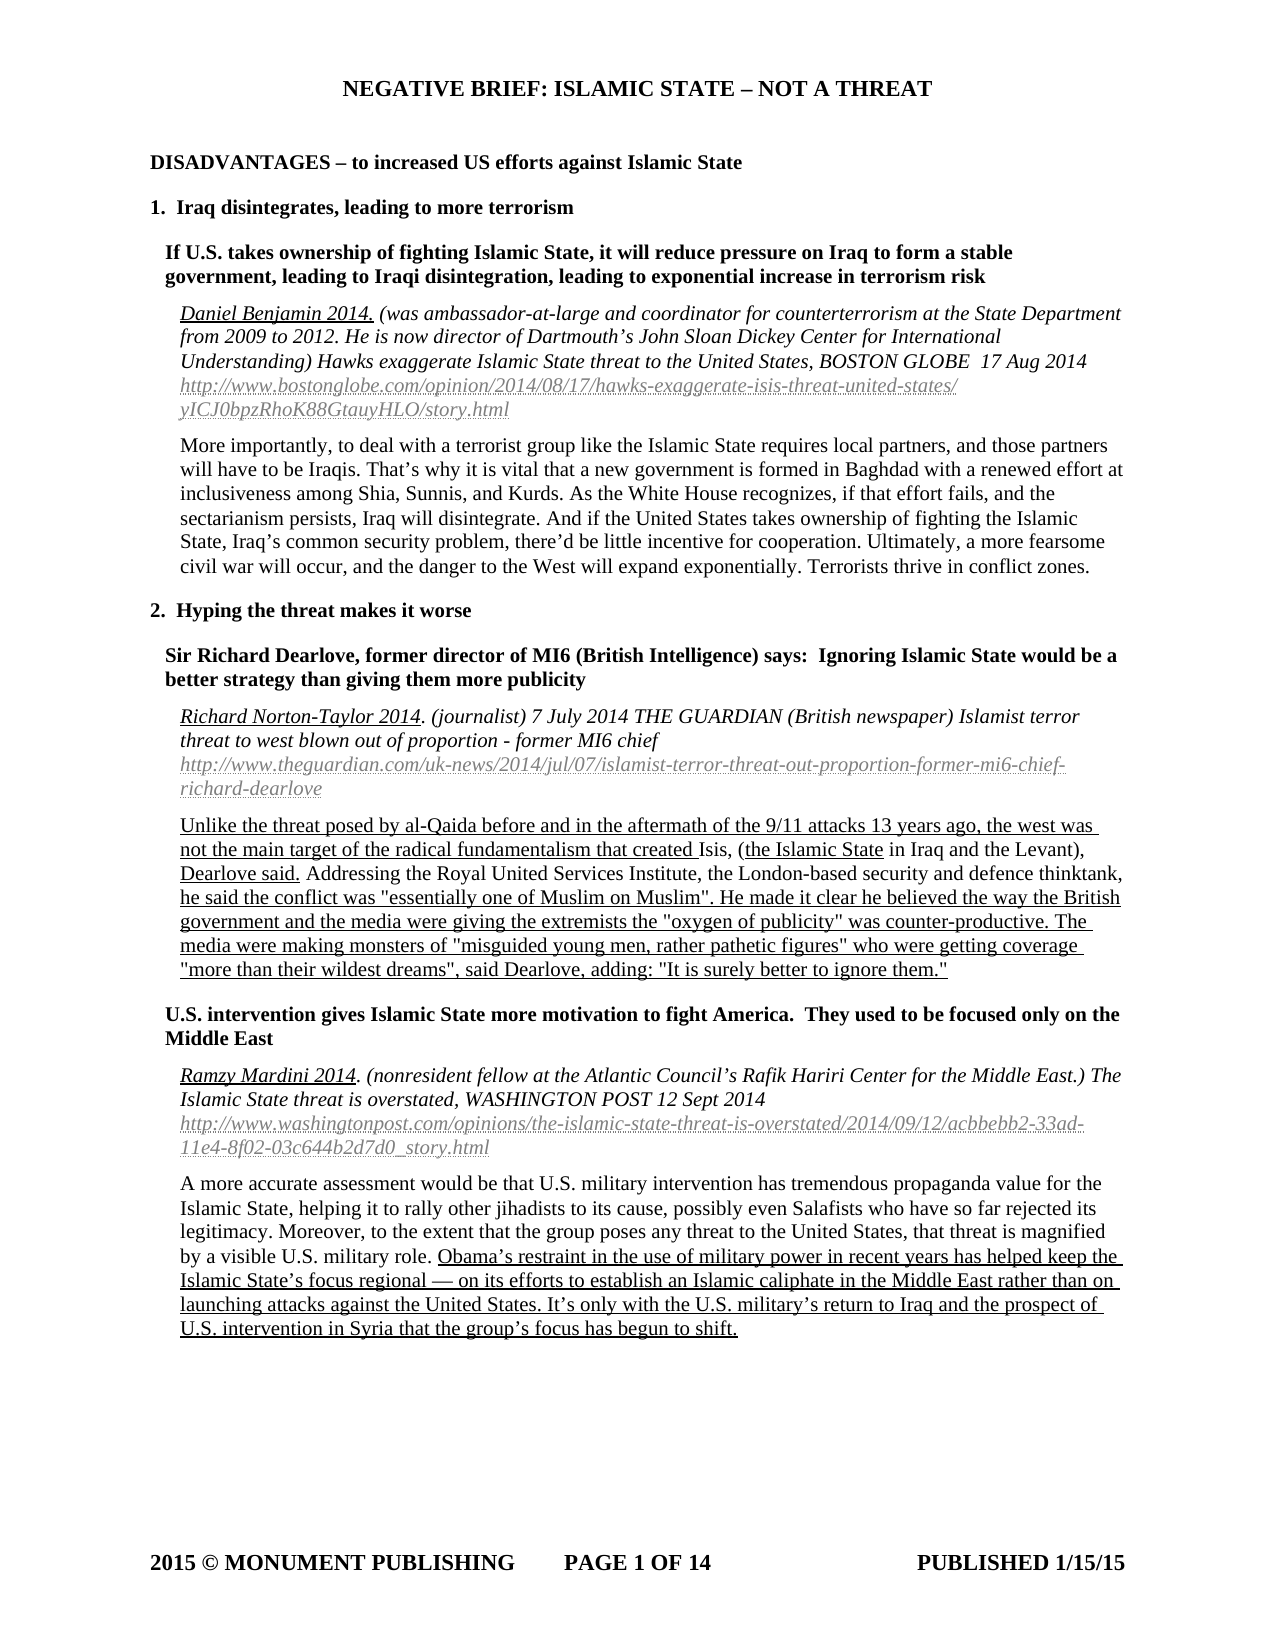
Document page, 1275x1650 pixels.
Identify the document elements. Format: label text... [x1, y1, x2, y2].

text DISADVANTAGES – to increased US efforts against Islamic State [150, 150, 1125, 174]
text If U.S. takes ownership of fighting Islamic State, it will reduce pressure on Iraq to form a stable government, leading to Iraqi disintegration, leading to exponential increase in terrorism risk [165, 240, 1125, 288]
text Sir Richard Dearlove, former director of MI6 (British Intelligence) says: Ignoring Islamic State would be a better strategy than giving them more publicity [165, 643, 1125, 691]
text A more accurate assessment would be that U.S. military intervention has tremendous propaganda value for the Islamic State, helping it to rally other jihadists to its cause, possibly even Salafists who have so far rejected its legitimacy. Moreover, to the extent that the group poses any threat to the United States, that threat is magnified by a visible U.S. military role. Obama’s restraint in the use of military power in recent years has helped keep the Islamic State’s focus regional — on its efforts to establish an Islamic caliphate in the Middle East rather than on launching attacks against the United States. It’s only with the U.S. military’s return to Iraq and the prospect of U.S. intervention in Syria that the group’s focus has begun to shift. [180, 1171, 1125, 1340]
text Daniel Benjamin 2014. (was ambassador-at-large and coordinator for counterterrorism at the State Department from 2009 to 2012. He is now director of Dartmouth’s John Sloan Dickey Center for International Understanding) Hawks exaggerate Islamic State threat to the United States, BOSTON GLOBE 17 Aug 2014 http://www.bostonglobe.com/opinion/2014/08/17/hawks-exaggerate-isis-threat-united-states/yICJ0bpzRhoK88GtauyHLO/story.html [180, 300, 1125, 421]
text 2. Hyping the threat makes it worse [150, 598, 1125, 622]
text Richard Norton-Taylor 2014. (journalist) 7 July 2014 THE GUARDIAN (British newspaper) Islamist terror threat to west blown out of proportion - former MI6 chief http://www.theguardian.com/uk-news/2014/jul/07/islamist-terror-threat-out-proportion-former-mi6-chief-richard-dearlove [180, 704, 1125, 800]
text 1. Iraq disintegrates, leading to more terrorism [150, 195, 1125, 219]
text Unlike the threat posed by al-Qaida before and in the aftermath of the 9/11 attacks 13 years ago, the west was not the main target of the radical fundamentalism that created Isis, (the Islamic State in Iraq and the Levant), Dearlove said. Addressing the Royal United Services Institute, the London-based security and defence thinktank, he said the conflict was "essentially one of Muslim on Muslim". He made it clear he believed the way the British government and the media were giving the extremists the "oxygen of publicity" was counter-productive. The media were making monsters of "misguided young men, rather pathetic figures" who were getting coverage "more than their wildest dreams", said Dearlove, adding: "It is surely better to ignore them." [180, 813, 1125, 981]
text U.S. intervention gives Islamic State more motivation to fight America. They used to be focused only on the Middle East [165, 1002, 1125, 1050]
text More importantly, to deal with a terrorist group like the Islamic State requires local partners, and those partners will have to be Iraqis. That’s why it is vital that a new government is formed in Baghdad with a renewed effort at inclusiveness among Shia, Sunnis, and Kurds. As the White House recognizes, if that effort fails, and the sectarianism persists, Iraq will disintegrate. And if the United States takes ownership of fighting the Islamic State, Iraq’s common security problem, there’d be little incentive for cooperation. Ultimately, a more fearsome civil war will occur, and the danger to the West will expand exponentially. Terrorists thrive in conflict zones. [180, 433, 1125, 578]
